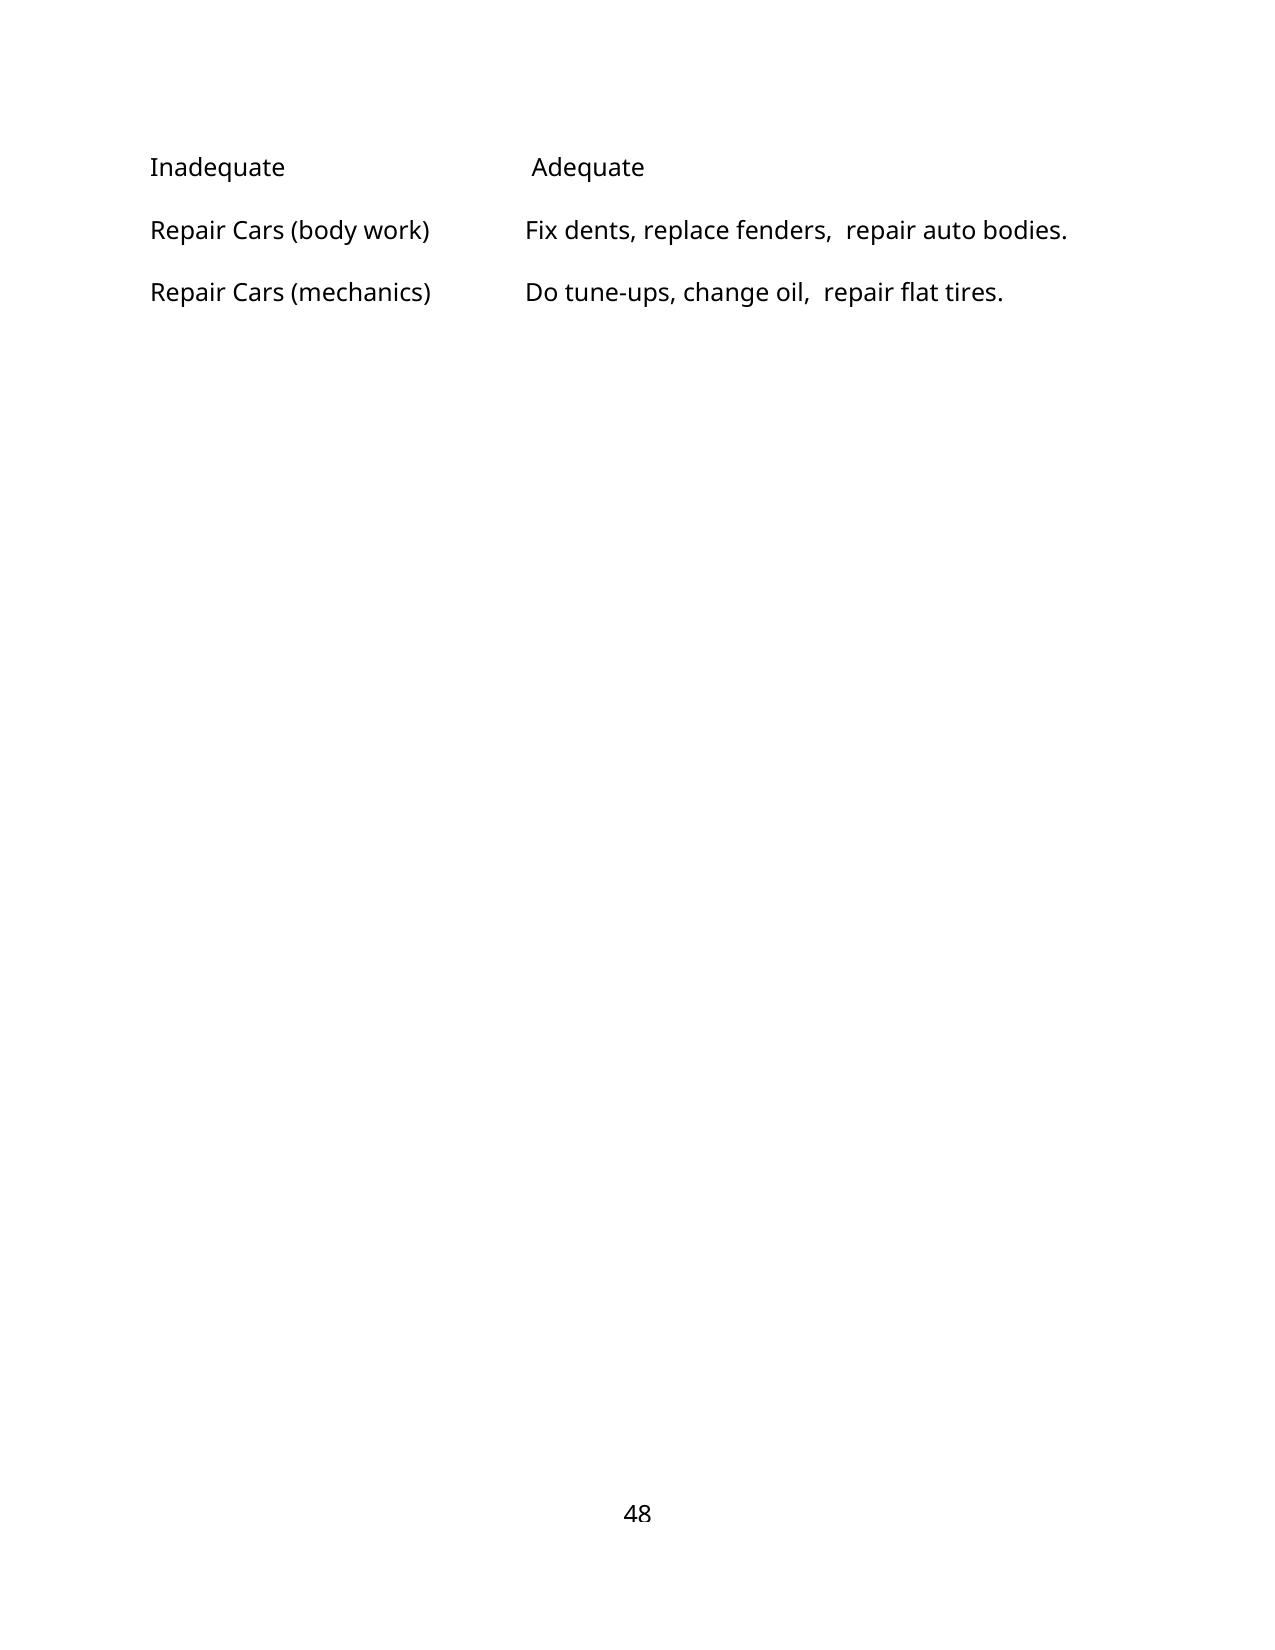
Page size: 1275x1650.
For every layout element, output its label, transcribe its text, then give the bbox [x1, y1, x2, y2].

text Inadequate Adequate [150, 150, 1125, 184]
text Repair Cars (body work) Fix dents, replace fenders, repair auto bodies. [150, 212, 1125, 246]
text Repair Cars (mechanics) Do tune-ups, change oil, repair flat tires. [150, 275, 1125, 309]
